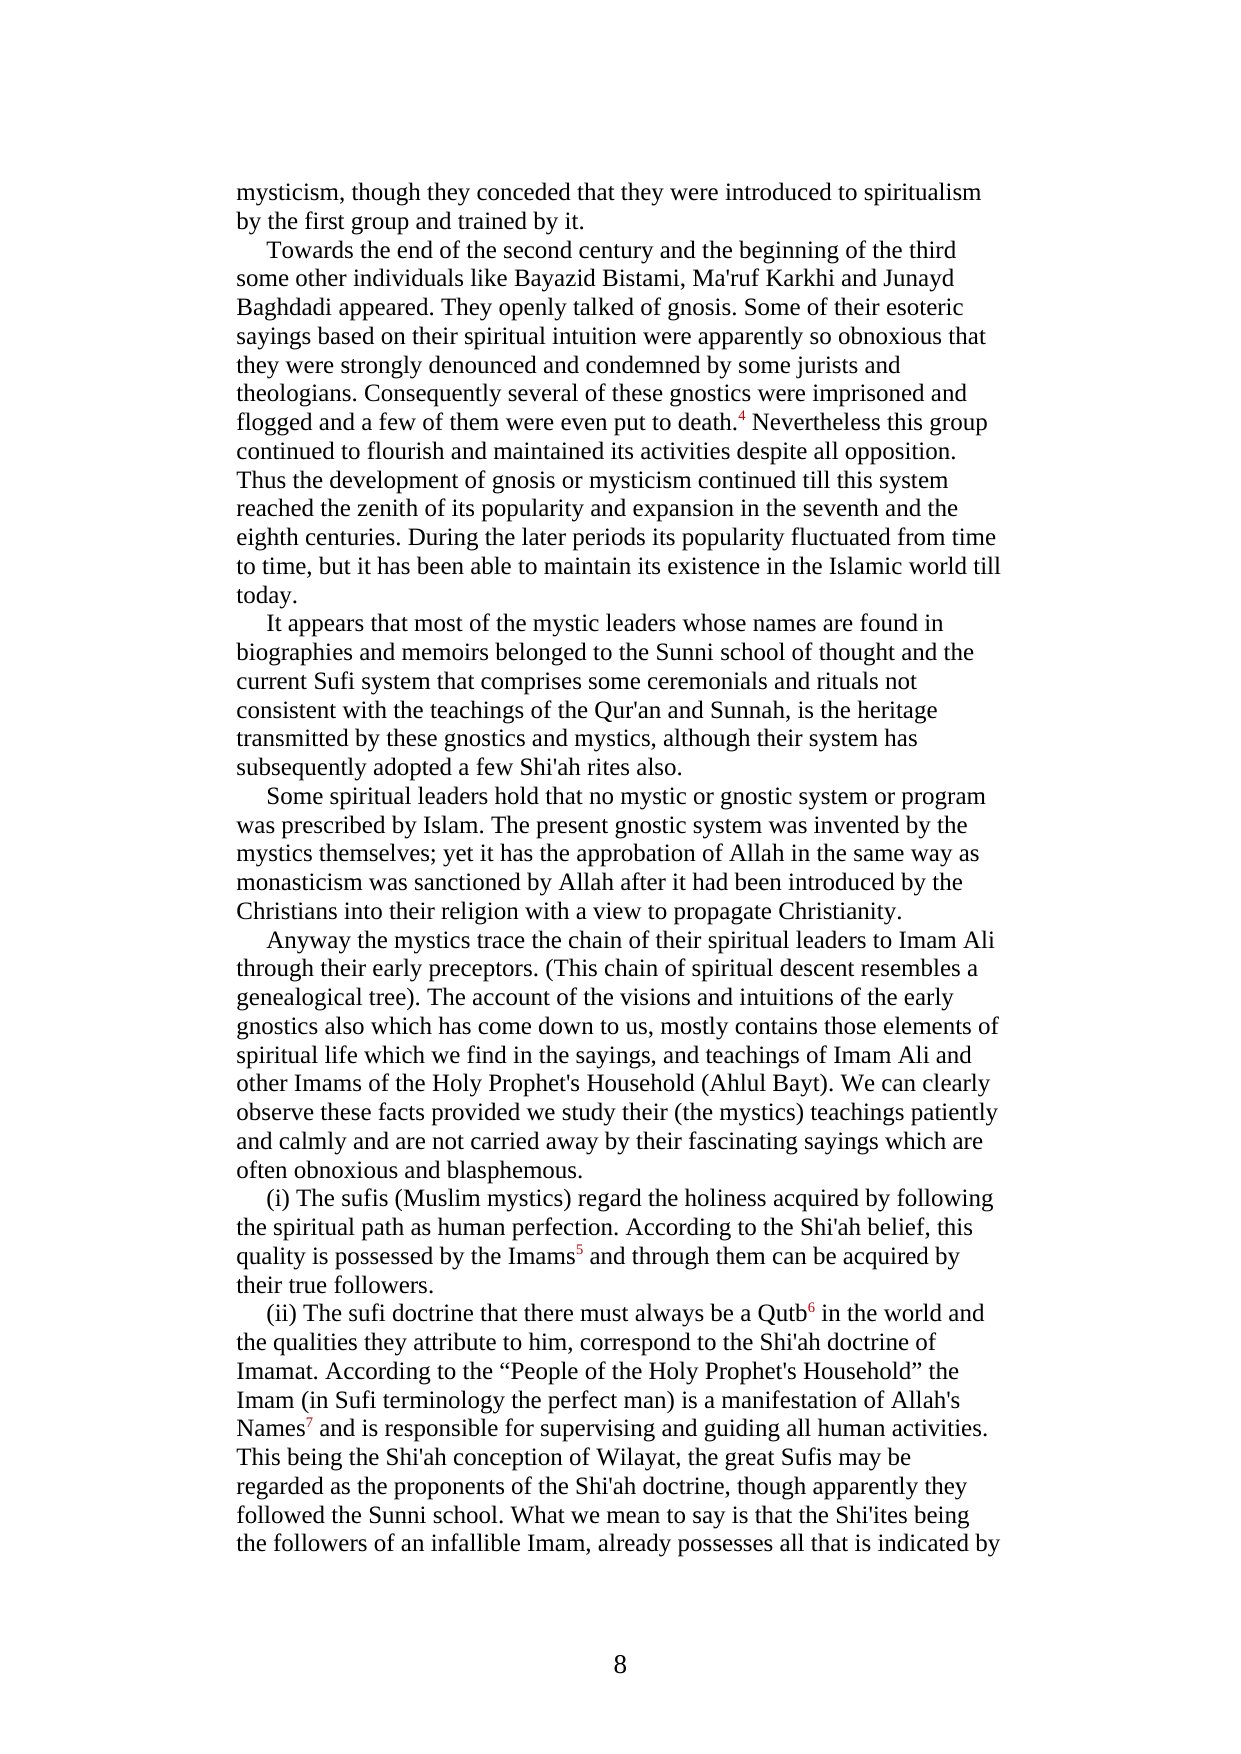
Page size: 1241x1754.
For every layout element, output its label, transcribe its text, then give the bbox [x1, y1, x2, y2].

text It appears that most of the mystic leaders whose names are found in biographies and memoirs belonged to the Sunni school of thought and the current Sufi system that comprises some ceremonials and rituals not consistent with the teachings of the Qur'an and Sunnah, is the heritage transmitted by these gnostics and mystics, although their system has subsequently adopted a few Shi'ah rites also. [236, 608, 1004, 781]
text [236, 177, 1004, 235]
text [236, 1298, 1004, 1557]
text Some spiritual leaders hold that no mystic or gnostic system or program was prescribed by Islam. The present gnostic system was invented by the mystics themselves; yet it has the approbation of Allah in the same way as monasticism was sanctioned by Allah after it had been introduced by the Christians into their religion with a view to propagate Christianity. [236, 781, 1004, 925]
text (i) The sufis (Muslim mystics) regard the holiness acquired by following the spiritual path as human perfection. According to the Shi'ah belief, this quality is possessed by the Imams5 and through them can be acquired by their true followers. [236, 1183, 1004, 1298]
text Towards the end of the second century and the beginning of the third some other individuals like Bayazid Bistami, Ma'ruf Karkhi and Junayd Baghdadi appeared. They openly talked of gnosis. Some of their esoteric sayings based on their spiritual intuition were apparently so obnoxious that they were strongly denounced and condemned by some jurists and theologians. Consequently several of these gnostics were imprisoned and flogged and a few of them were even put to death.4 Nevertheless this group continued to flourish and maintained its activities despite all opposition. Thus the development of gnosis or mysticism continued till this system reached the zenith of its popularity and expansion in the seventh and the eighth centuries. During the later periods its popularity fluctuated from time to time, but it has been able to maintain its existence in the Islamic world till today. [236, 235, 1004, 608]
text Anyway the mystics trace the chain of their spiritual leaders to Imam Ali through their early preceptors. (This chain of spiritual descent resembles a genealogical tree). The account of the visions and intuitions of the early gnostics also which has come down to us, mostly contains those elements of spiritual life which we find in the sayings, and teachings of Imam Ali and other Imams of the Holy Prophet's Household (Ahlul Bayt). We can clearly observe these facts provided we study their (the mystics) teachings patiently and calmly and are not carried away by their fascinating sayings which are often obnoxious and blasphemous. [236, 925, 1004, 1183]
